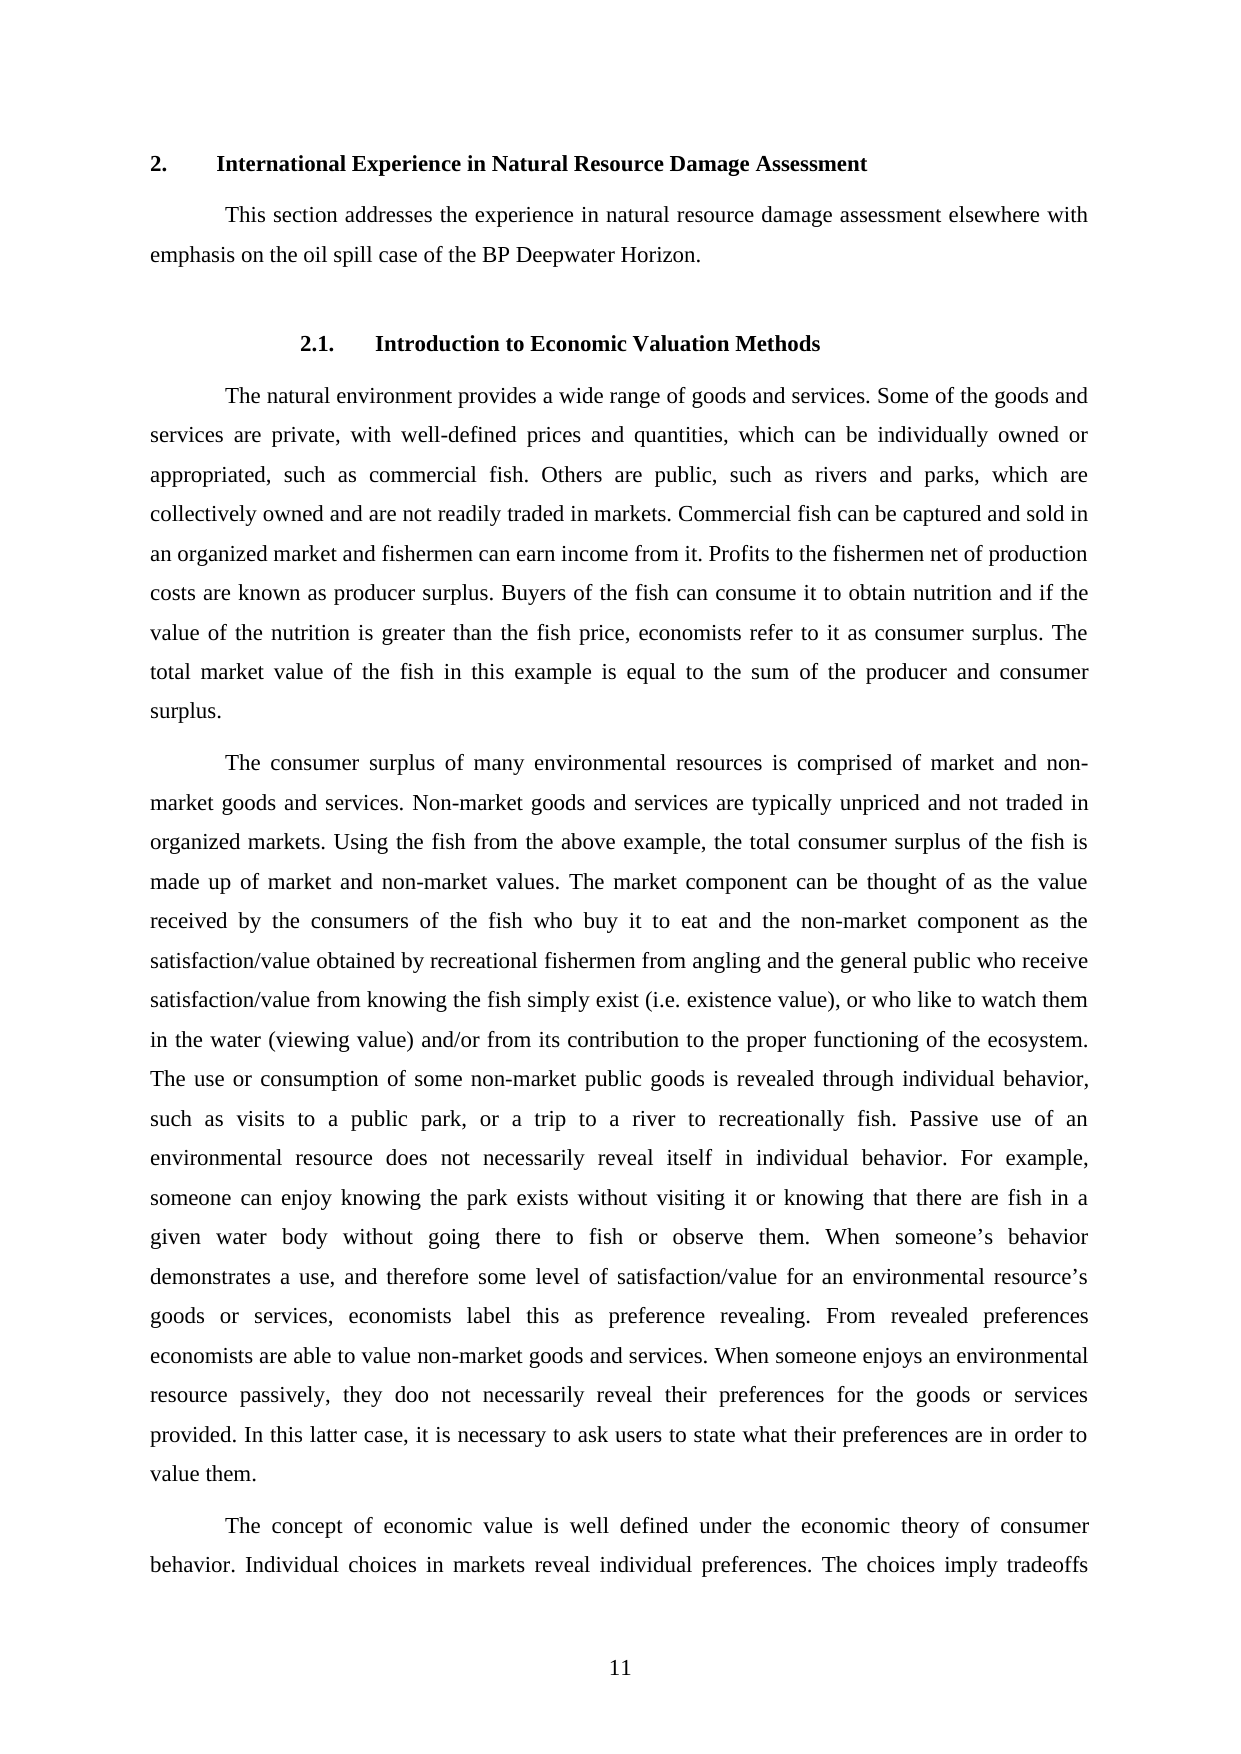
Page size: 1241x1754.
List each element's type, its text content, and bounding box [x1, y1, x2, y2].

subtitle Introduction to Economic Valuation Methods [225, 330, 1090, 357]
text This section addresses the experience in natural resource damage assessment elsewhere with emphasis on the oil spill case of the BP Deepwater Horizon. [150, 201, 1090, 267]
text The natural environment provides a wide range of goods and services. Some of the goods and services are private, with well-defined prices and quantities, which can be individually owned or appropriated, such as commercial fish. Others are public, such as rivers and parks, which are collectively owned and are not readily traded in markets. Commercial fish can be captured and sold in an organized market and fishermen can earn income from it. Profits to the fishermen net of production costs are known as producer surplus. Buyers of the fish can consume it to obtain nutrition and if the value of the nutrition is greater than the fish price, economists refer to it as consumer surplus. The total market value of the fish in this example is equal to the sum of the producer and consumer surplus. [150, 382, 1090, 724]
text The consumer surplus of many environmental resources is comprised of market and non-market goods and services. Non-market goods and services are typically unpriced and not traded in organized markets. Using the fish from the above example, the total consumer surplus of the fish is made up of market and non-market values. The market component can be thought of as the value received by the consumers of the fish who buy it to eat and the non-market component as the satisfaction/value obtained by recreational fishermen from angling and the general public who receive satisfaction/value from knowing the fish simply exist (i.e. existence value), or who like to watch them in the water (viewing value) and/or from its contribution to the proper functioning of the ecosystem. The use or consumption of some non-market public goods is revealed through individual behavior, such as visits to a public park, or a trip to a river to recreationally fish. Passive use of an environmental resource does not necessarily reveal itself in individual behavior. For example, someone can enjoy knowing the park exists without visiting it or knowing that there are fish in a given water body without going there to fish or observe them. When someone’s behavior demonstrates a use, and therefore some level of satisfaction/value for an environmental resource’s goods or services, economists label this as preference revealing. From revealed preferences economists are able to value non-market goods and services. When someone enjoys an environmental resource passively, they doo not necessarily reveal their preferences for the goods or services provided. In this latter case, it is necessary to ask users to state what their preferences are in order to value them. [150, 749, 1090, 1486]
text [150, 1512, 1090, 1578]
subtitle International Experience in Natural Resource Damage Assessment [150, 150, 1090, 176]
